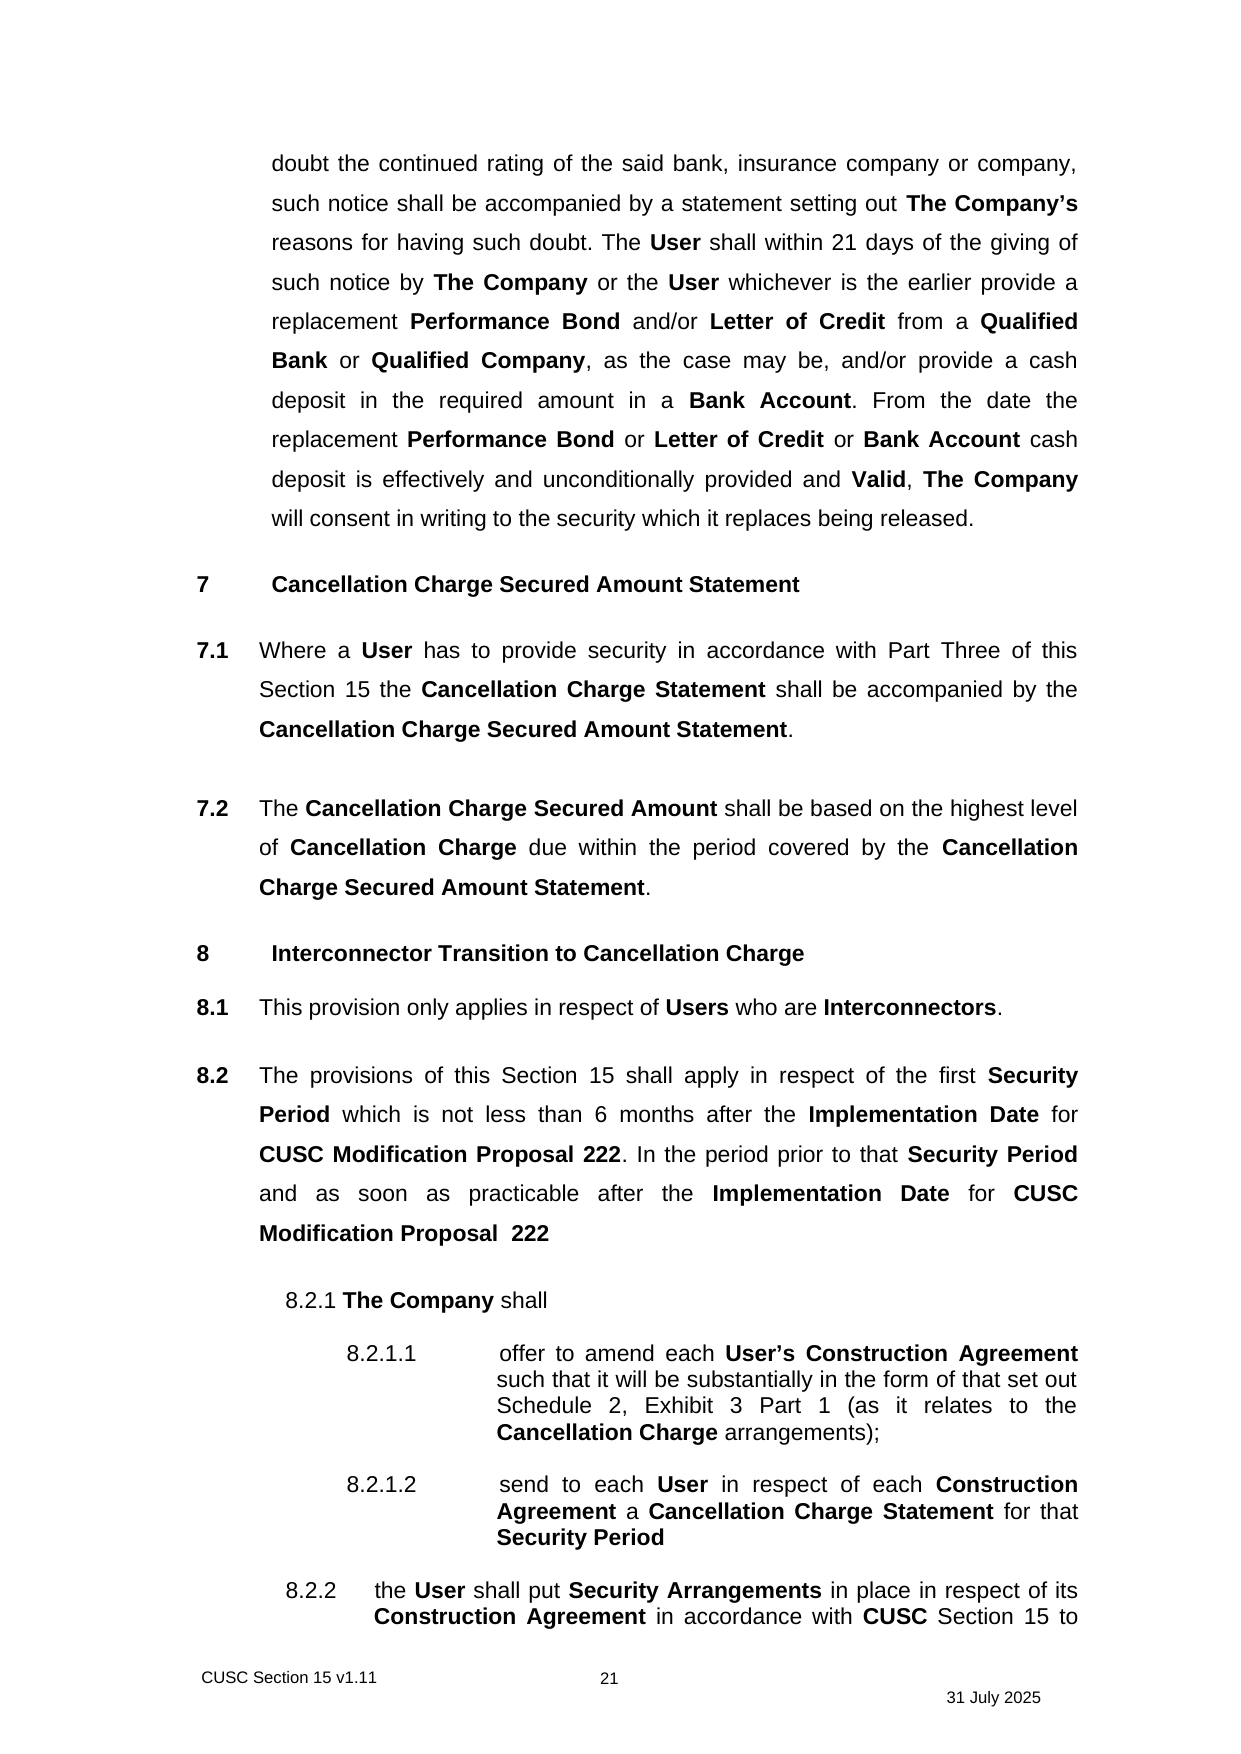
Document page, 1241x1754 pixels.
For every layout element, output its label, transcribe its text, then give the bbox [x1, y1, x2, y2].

text 8.2.1.1 offer to amend each User’s Construction Agreement such that it will be substantially in the form of that set out Schedule 2, Exhibit 3 Part 1 (as it relates to the Cancellation Charge arrangements); [346, 1340, 1078, 1445]
text 7 Cancellation Charge Secured Amount Statement [196, 571, 1078, 597]
text 8.2.1.2 send to each User in respect of each Construction Agreement a Cancellation Charge Statement for that Security Period [346, 1471, 1078, 1551]
text 7.2 The Cancellation Charge Secured Amount shall be based on the highest level of Cancellation Charge due within the period covered by the Cancellation Charge Secured Amount Statement. [196, 795, 1078, 900]
text 8.2 The provisions of this Section 15 shall apply in respect of the first Security Period which is not less than 6 months after the Implementation Date for CUSC Modification Proposal 222. In the period prior to that Security Period and as soon as practicable after the Implementation Date for CUSC Modification Proposal 222 [196, 1062, 1078, 1246]
text 8.2.1 The Company shall [285, 1287, 1078, 1313]
text 7.1 Where a User has to provide security in accordance with Part Three of this Section 15 the Cancellation Charge Statement shall be accompanied by the Cancellation Charge Secured Amount Statement. [196, 637, 1078, 742]
text 8 Interconnector Transition to Cancellation Charge [196, 940, 1078, 966]
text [285, 1577, 1078, 1629]
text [196, 150, 1078, 532]
text 8.1 This provision only applies in respect of Users who are Interconnectors. [196, 994, 1078, 1020]
